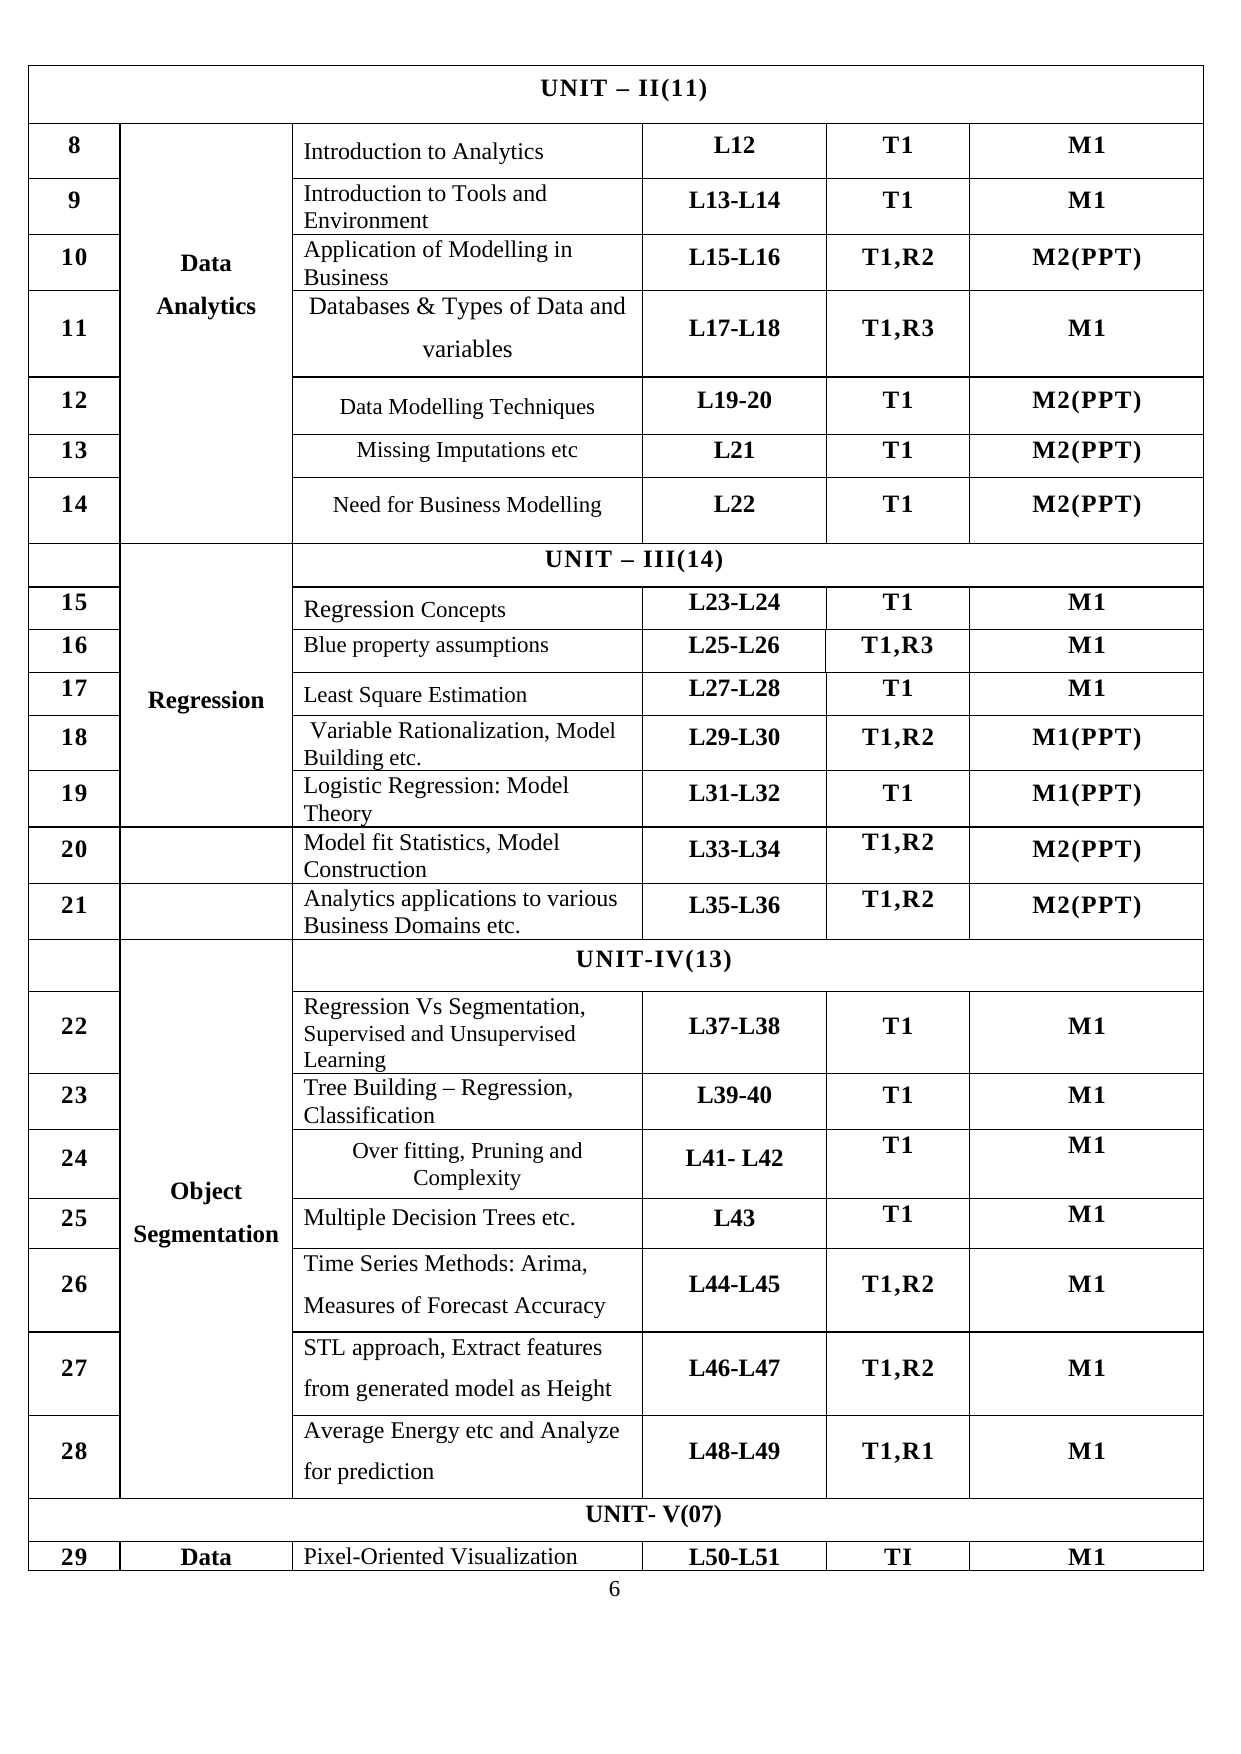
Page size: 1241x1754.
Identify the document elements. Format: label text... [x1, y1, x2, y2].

table_cell L35-L36 [643, 884, 826, 939]
table_cell Application of Modelling in Business [293, 235, 642, 290]
table_cell Object Segmentation [121, 940, 292, 1498]
table_cell 24 [29, 1130, 119, 1198]
table_cell T1,R2 [827, 235, 969, 290]
table_cell L27-L28 [643, 673, 826, 715]
table_cell L17-L18 [643, 291, 826, 376]
table_cell Tree Building – Regression, Classification [293, 1074, 642, 1129]
table_cell 14 [29, 478, 119, 542]
table_cell M1 [970, 588, 1203, 629]
table_cell L37-L38 [643, 992, 826, 1072]
table_cell Logistic Regression: Model Theory [293, 771, 642, 826]
table_cell L41- L42 [643, 1130, 826, 1198]
table_cell 19 [29, 771, 119, 826]
table_cell 25 [29, 1199, 119, 1248]
table_cell Model fit Statistics, Model Construction [293, 828, 642, 883]
table_cell L50-L51 [643, 1542, 826, 1570]
table_cell L23-L24 [643, 588, 826, 629]
table_cell M2(PPT) [970, 478, 1203, 542]
table_cell M1 [970, 673, 1203, 715]
table_cell UNIT – III(14) [293, 544, 1203, 586]
table_cell T1 [827, 435, 969, 477]
table_cell Introduction to Analytics [293, 124, 642, 178]
table_cell Analytics applications to various Business Domains etc. [293, 884, 642, 939]
table_cell L12 [643, 124, 826, 178]
table_cell T1,R2 [827, 884, 969, 939]
table_cell M1 [970, 179, 1203, 234]
table_cell 20 [29, 828, 119, 883]
table_cell L31-L32 [643, 771, 826, 826]
table_cell Variable Rationalization, Model Building etc. [293, 716, 642, 770]
table_cell T1 [827, 124, 969, 178]
table_cell L43 [643, 1199, 826, 1248]
table_cell 15 [29, 588, 119, 629]
table_cell M1 [970, 291, 1203, 376]
table_cell L39-40 [643, 1074, 826, 1129]
table_cell 22 [29, 992, 119, 1072]
table_cell 10 [29, 235, 119, 290]
table_cell L13-L14 [643, 179, 826, 234]
table_cell M1 [970, 1130, 1203, 1198]
table_cell 8 [29, 124, 119, 178]
table_cell M2(PPT) [970, 884, 1203, 939]
table_cell 23 [29, 1074, 119, 1129]
table_cell L19-20 [643, 378, 826, 434]
table_cell 17 [29, 673, 119, 715]
table_cell Least Square Estimation [293, 673, 642, 715]
table_cell STL approach, Extract features from generated model as Height [293, 1333, 642, 1414]
table_cell L33-L34 [643, 828, 826, 883]
table_cell M2(PPT) [970, 235, 1203, 290]
table_cell UNIT-IV(13) [293, 940, 1203, 991]
table_cell Average Energy etc and Analyze for prediction [293, 1416, 642, 1498]
table_cell 16 [29, 630, 119, 672]
table_cell 27 [29, 1333, 119, 1414]
table_cell M1(PPT) [970, 771, 1203, 826]
table_cell T1 [827, 1130, 969, 1198]
table_cell M2(PPT) [970, 435, 1203, 477]
table_cell T1 [827, 1199, 969, 1248]
table_cell Data Modelling Techniques [293, 378, 642, 434]
table_cell M1 [970, 1333, 1203, 1414]
table_cell [29, 544, 119, 586]
table_cell Data Visualization [121, 1542, 292, 1570]
table_cell T1 [827, 771, 969, 826]
table_cell T1 [827, 673, 969, 715]
table_cell Over fitting, Pruning and Complexity [293, 1130, 642, 1198]
table_cell Multiple Decision Trees etc. [293, 1199, 642, 1248]
table_cell 12 [29, 378, 119, 434]
table_cell T1 [827, 992, 969, 1072]
table_cell M1(PPT) [970, 716, 1203, 770]
table_cell M1 [970, 1199, 1203, 1248]
table_cell M1 [970, 630, 1203, 672]
table_cell Need for Business Modelling [293, 478, 642, 542]
table_cell L29-L30 [643, 716, 826, 770]
table_cell Regression Vs Segmentation, Supervised and Unsupervised Learning [293, 992, 642, 1072]
table_cell Blue property assumptions [293, 630, 642, 672]
table_cell T1,R2 [827, 1249, 969, 1331]
table_cell TI [827, 1542, 969, 1570]
table_cell M2(PPT) [970, 378, 1203, 434]
table_cell UNIT- V(07) [29, 1499, 1203, 1541]
table_cell Regression Concepts [293, 588, 642, 629]
table_cell T1,R3 [827, 291, 969, 376]
table_cell T1,R2 [827, 828, 969, 883]
table_cell T1 [827, 378, 969, 434]
table_cell 9 [29, 179, 119, 234]
table_cell 26 [29, 1249, 119, 1331]
table_cell T1,R1 [827, 1416, 969, 1498]
table_cell T1,R3 [826, 630, 969, 672]
table_cell M1 [970, 1074, 1203, 1129]
table_cell T1 [827, 179, 969, 234]
table_cell [29, 940, 119, 991]
table_cell L21 [643, 435, 826, 477]
table_cell 13 [29, 435, 119, 477]
table_cell T1,R2 [827, 1333, 969, 1414]
table_cell [121, 884, 292, 939]
table_cell Databases & Types of Data and variables [293, 291, 642, 376]
table_cell 28 [29, 1416, 119, 1498]
table_cell 18 [29, 716, 119, 770]
table_cell [121, 828, 292, 883]
table_cell Introduction to Tools and Environment [293, 179, 642, 234]
table_cell M1 [970, 124, 1203, 178]
table_cell L46-L47 [643, 1333, 826, 1414]
table_cell 21 [29, 884, 119, 939]
table_cell T1,R2 [827, 716, 969, 770]
table_cell 29 [29, 1542, 119, 1570]
table_cell Regression [121, 544, 292, 826]
table_cell UNIT – II(11) [29, 66, 1203, 123]
table_cell L25-L26 [643, 630, 825, 672]
table_cell L44-L45 [643, 1249, 826, 1331]
table_cell M1 [970, 1416, 1203, 1498]
table_cell Time Series Methods: Arima, Measures of Forecast Accuracy [293, 1249, 642, 1331]
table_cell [293, 1542, 642, 1570]
table_cell Data Analytics [121, 124, 292, 542]
table_cell M1 [970, 992, 1203, 1072]
table_cell L22 [643, 478, 826, 542]
table_cell T1 [827, 478, 969, 542]
table_cell M1 [970, 1249, 1203, 1331]
table_cell M2(PPT) [970, 828, 1203, 883]
table_cell T1 [827, 1074, 969, 1129]
table_cell 11 [29, 291, 119, 376]
table_cell Missing Imputations etc [293, 435, 642, 477]
table_cell L48-L49 [643, 1416, 826, 1498]
table_cell M1 [970, 1542, 1203, 1570]
table_cell L15-L16 [643, 235, 826, 290]
table_cell T1 [827, 588, 969, 629]
